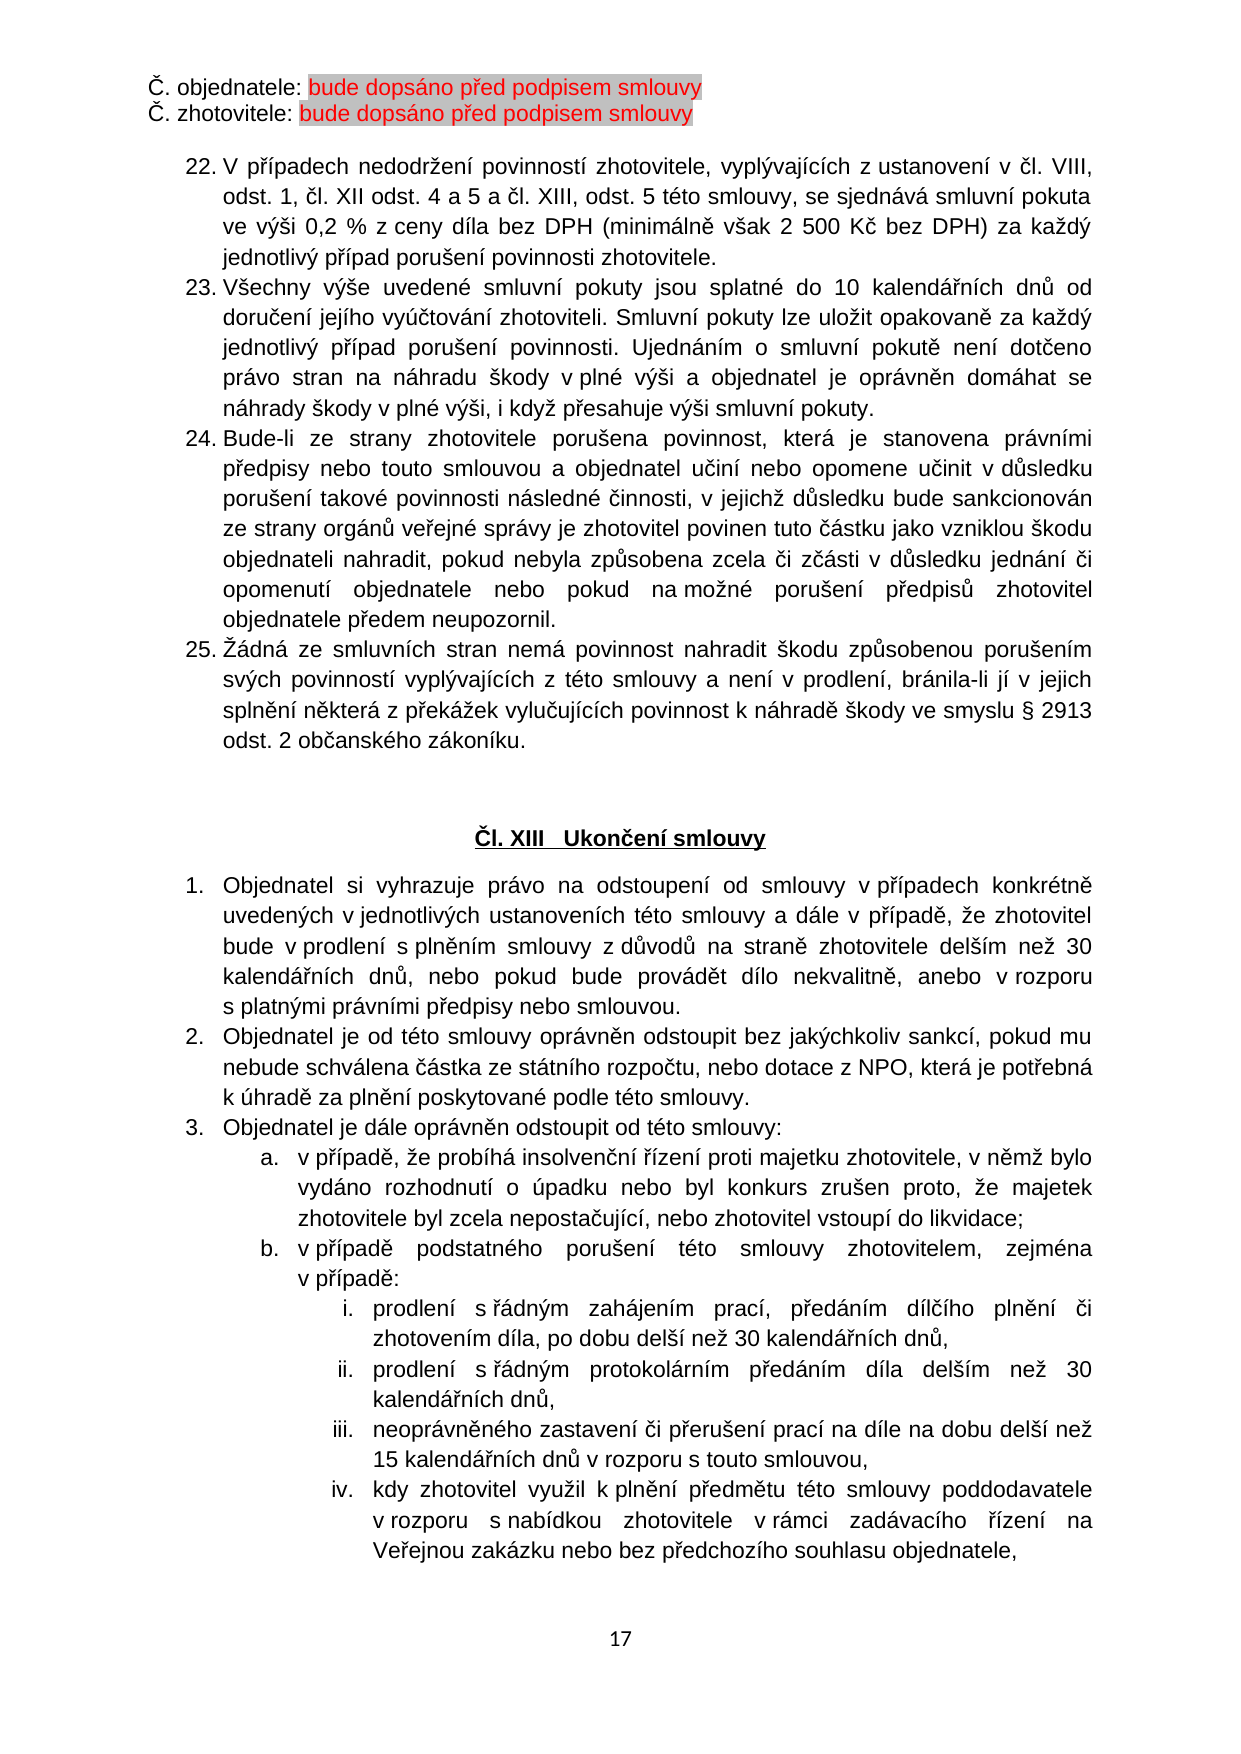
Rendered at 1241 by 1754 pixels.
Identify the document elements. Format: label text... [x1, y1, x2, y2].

list prodlení s řádným zahájením prací, předáním dílčího plnění či zhotovením díla, po dobu delší než 30 kalendářních dnů, [354, 1295, 1093, 1352]
list Objednatel je od této smlouvy oprávněn odstoupit bez jakýchkoliv sankcí, pokud mu nebude schválena částka ze státního rozpočtu, nebo dotace z NPO, která je potřebná k úhradě za plnění poskytované podle této smlouvy. [185, 1023, 1093, 1110]
list v případě, že probíhá insolvenční řízení proti majetku zhotovitele, v němž bylo vydáno rozhodnutí o úpadku nebo byl konkurs zrušen proto, že majetek zhotovitele byl zcela nepostačující, nebo zhotovitel vstoupí do likvidace; [260, 1144, 1093, 1231]
list kdy zhotovitel využil k plnění předmětu této smlouvy poddodavatele v rozporu s nabídkou zhotovitele v rámci zadávacího řízení na Veřejnou zakázku nebo bez předchozího souhlasu objednatele, [354, 1476, 1093, 1563]
list Bude-li ze strany zhotovitele porušena povinnost, která je stanovena právními předpisy nebo touto smlouvou a objednatel učiní nebo opomene učinit v důsledku porušení takové povinnosti následné činnosti, v jejichž důsledku bude sankcionován ze strany orgánů veřejné správy je zhotovitel povinen tuto částku jako vzniklou škodu objednateli nahradit, pokud nebyla způsobena zcela či zčásti v důsledku jednání či opomenutí objednatele nebo pokud na možné porušení předpisů zhotovitel objednatele předem neupozornil. [185, 425, 1093, 632]
list v případě podstatného porušení této smlouvy zhotovitelem, zejména v případě: [260, 1235, 1093, 1291]
text Čl. XIII Ukončení smlouvy [148, 825, 1093, 851]
list Žádná ze smluvních stran nemá povinnost nahradit škodu způsobenou porušením svých povinností vyplývajících z této smlouvy a není v prodlení, bránila-li jí v jejich splnění některá z překážek vylučujících povinnost k náhradě škody ve smyslu § 2913 odst. 2 občanského zákoníku. [185, 636, 1093, 753]
list prodlení s řádným protokolárním předáním díla delším než 30 kalendářních dnů, [354, 1356, 1093, 1412]
list Všechny výše uvedené smluvní pokuty jsou splatné do 10 kalendářních dnů od doručení jejího vyúčtování zhotoviteli. Smluvní pokuty lze uložit opakovaně za každý jednotlivý případ porušení povinnosti. Ujednáním o smluvní pokutě není dotčeno právo stran na náhradu škody v plné výši a objednatel je oprávněn domáhat se náhrady škody v plné výši, i když přesahuje výši smluvní pokuty. [185, 274, 1093, 421]
list Objednatel je dále oprávněn odstoupit od této smlouvy: [185, 1114, 1093, 1140]
list neoprávněného zastavení či přerušení prací na díle na dobu delší než 15 kalendářních dnů v rozporu s touto smlouvou, [354, 1416, 1093, 1472]
list V případech nedodržení povinností zhotovitele, vyplývajících z ustanovení v čl. VIII, odst. 1, čl. XII odst. 4 a 5 a čl. XIII, odst. 5 této smlouvy, se sjednává smluvní pokuta ve výši 0,2 % z ceny díla bez DPH (minimálně však 2 500 Kč bez DPH) za každý jednotlivý případ porušení povinnosti zhotovitele. [185, 153, 1093, 270]
list Objednatel si vyhrazuje právo na odstoupení od smlouvy v případech konkrétně uvedených v jednotlivých ustanoveních této smlouvy a dále v případě, že zhotovitel bude v prodlení s plněním smlouvy z důvodů na straně zhotovitele delším než 30 kalendářních dnů, nebo pokud bude provádět dílo nekvalitně, anebo v rozporu s platnými právními předpisy nebo smlouvou. [185, 872, 1093, 1019]
